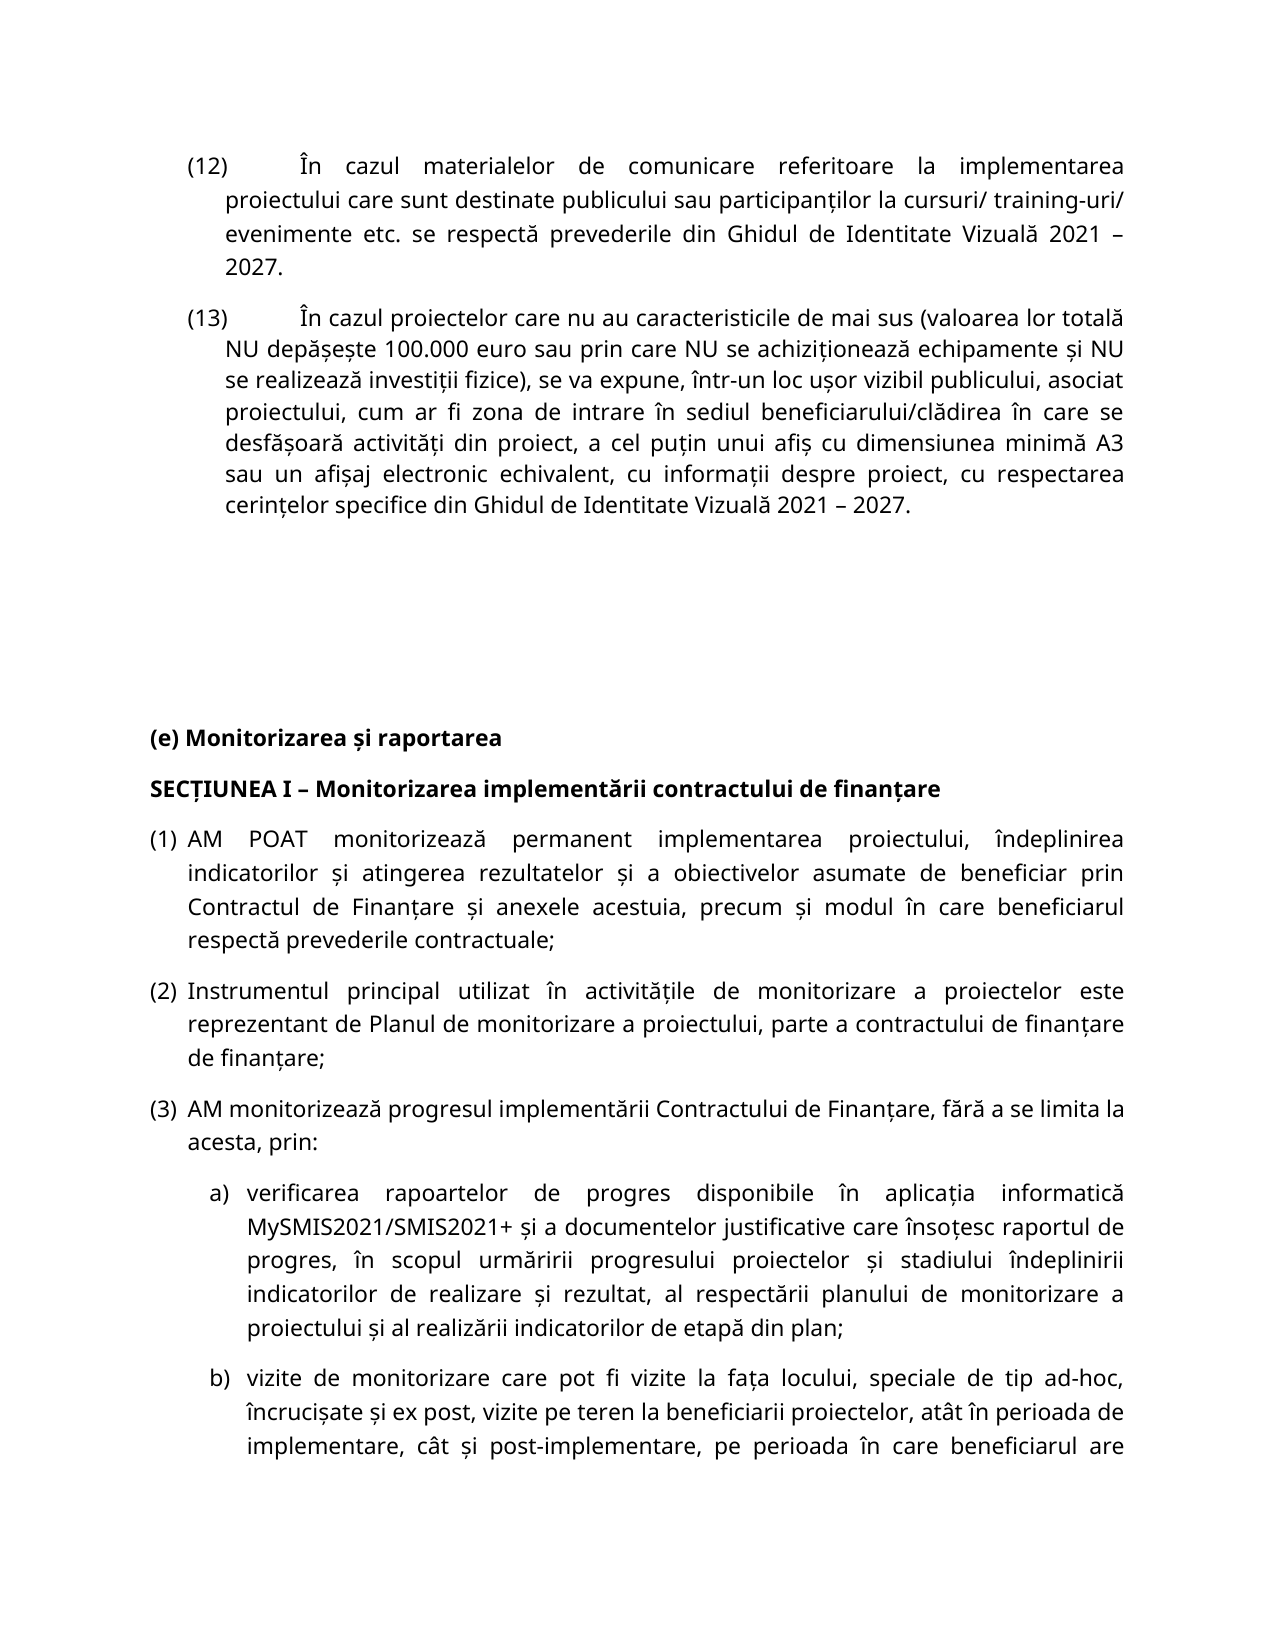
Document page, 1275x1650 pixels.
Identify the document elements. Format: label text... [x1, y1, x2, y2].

text SECȚIUNEA I – Monitorizarea implementării contractului de finanțare [150, 772, 1125, 804]
list AM POAT monitorizează permanent implementarea proiectului, îndeplinirea indicatorilor și atingerea rezultatelor și a obiectivelor asumate de beneficiar prin Contractul de Finanțare și anexele acestuia, precum și modul în care beneficiarul respectă prevederile contractuale; [150, 823, 1125, 955]
list verificarea rapoartelor de progres disponibile în aplicația informatică MySMIS2021/SMIS2021+ și a documentelor justificative care însoțesc raportul de progres, în scopul urmăririi progresului proiectelor și stadiului îndeplinirii indicatorilor de realizare și rezultat, al respectării planului de monitorizare a proiectului și al realizării indicatorilor de etapă din plan; [209, 1177, 1125, 1343]
list În cazul materialelor de comunicare referitoare la implementarea proiectului care sunt destinate publicului sau participanților la cursuri/ training-uri/ evenimente etc. se respectă prevederile din Ghidul de Identitate Vizuală 2021 – 2027. [187, 150, 1125, 282]
list În cazul proiectelor care nu au caracteristicile de mai sus (valoarea lor totală NU depășește 100.000 euro sau prin care NU se achiziționează echipamente și NU se realizează investiții fizice), se va expune, într-un loc ușor vizibil publicului, asociat proiectului, cum ar fi zona de intrare în sediul beneficiarului/clădirea în care se desfășoară activități din proiect, a cel puțin unui afiș cu dimensiunea minimă A3 sau un afișaj electronic echivalent, cu informații despre proiect, cu respectarea cerințelor specifice din Ghidul de Identitate Vizuală 2021 – 2027. [187, 302, 1125, 520]
list AM monitorizează progresul implementării Contractului de Finanțare, fără a se limita la acesta, prin: [150, 1092, 1125, 1157]
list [209, 1362, 1125, 1461]
list Instrumentul principal utilizat în activitățile de monitorizare a proiectelor este reprezentant de Planul de monitorizare a proiectului, parte a contractului de finanțare de finanțare; [150, 974, 1125, 1073]
text (e) Monitorizarea şi raportarea [150, 722, 1125, 753]
